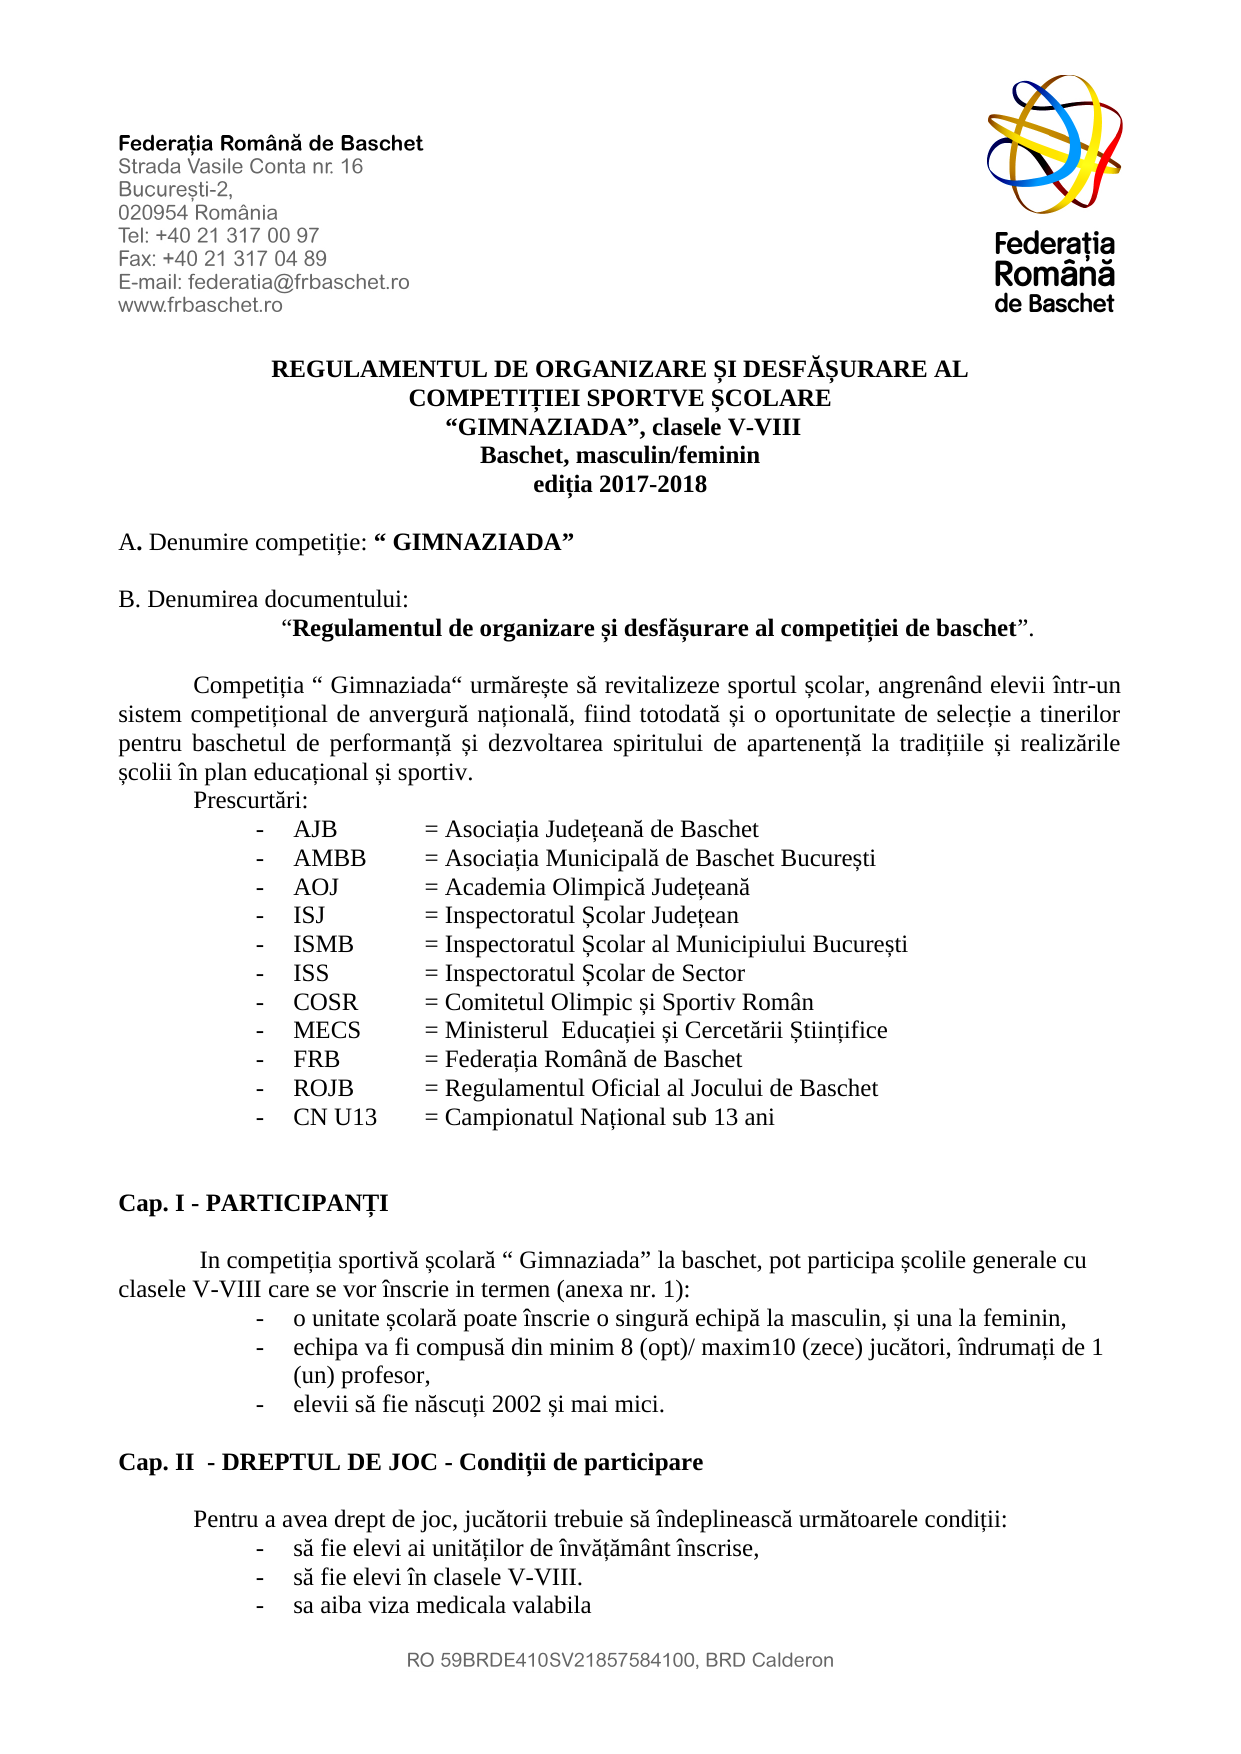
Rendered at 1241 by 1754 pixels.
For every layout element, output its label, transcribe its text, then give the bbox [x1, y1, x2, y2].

text In competiția sportivă școlară “ Gimnaziada” la baschet, pot participa școlile generale cu clasele V-VIII care se vor înscrie in termen (anexa nr. 1): [118, 1246, 1122, 1303]
text Baschet, masculin/feminin [118, 441, 1122, 469]
text A. Denumire competiție: “ GIMNAZIADA” [118, 527, 1122, 556]
list MECS = Ministerul Educației și Cercetării Științifice [256, 1016, 1122, 1044]
list AMBB = Asociația Municipală de Baschet București [256, 843, 1122, 872]
text REGULAMENTUL DE ORGANIZARE ȘI DESFĂȘURARE AL [118, 354, 1122, 383]
text Cap. I - PARTICIPANȚI [118, 1188, 1122, 1217]
list sa aiba viza medicala valabila [256, 1591, 1122, 1619]
list ISS = Inspectoratul Școlar de Sector [256, 958, 1122, 987]
text COMPETIȚIEI SPORTVE ȘCOLARE [118, 383, 1122, 412]
text Prescurtări: [118, 786, 1122, 814]
text Competiția “ Gimnaziada“ urmărește să revitalizeze sportul școlar, angrenând elevii într-un sistem competițional de anvergură națională, fiind totodată și o oportunitate de selecție a tinerilor pentru baschetul de performanță și dezvoltarea spiritului de apartenență la tradițiile și realizările școlii în plan educațional și sportiv. [118, 671, 1122, 786]
list AOJ = Academia Olimpică Județeană [256, 872, 1122, 901]
list COSR = Comitetul Olimpic și Sportiv Român [256, 987, 1122, 1016]
list elevii să fie născuți 2002 și mai mici. [256, 1389, 1122, 1418]
text Pentru a avea drept de joc, jucătorii trebuie să îndeplinească următoarele condiții: [118, 1504, 1122, 1533]
text “Regulamentul de organizare și desfășurare al competiției de baschet”. [118, 613, 1122, 642]
text Cap. II - DREPTUL DE JOC - Condiții de participare [118, 1447, 1122, 1476]
list FRB = Federația Română de Baschet [256, 1044, 1122, 1073]
picture [406, 1650, 834, 1672]
list o unitate școlară poate înscrie o singură echipă la masculin, și una la feminin, [256, 1303, 1122, 1332]
list să fie elevi în clasele V-VIII. [256, 1562, 1122, 1591]
list ROJB = Regulamentul Oficial al Jocului de Baschet [256, 1073, 1122, 1102]
text B. Denumirea documentului: [118, 584, 1122, 613]
list AJB = Asociația Județeană de Baschet [256, 814, 1122, 843]
list echipa va fi compusă din minim 8 (opt)/ maxim10 (zece) jucători, îndrumați de 1 (un) profesor, [256, 1332, 1122, 1389]
list CN U13 = Campionatul Național sub 13 ani [256, 1102, 1122, 1131]
picture [118, 75, 1123, 318]
list să fie elevi ai unităților de învățământ înscrise, [256, 1533, 1122, 1562]
list ISJ = Inspectoratul Școlar Județean [256, 901, 1122, 929]
list ISMB = Inspectoratul Școlar al Municipiului București [256, 929, 1122, 958]
text ediția 2017-2018 [118, 469, 1122, 498]
text “GIMNAZIADA”, clasele V-VIII [118, 412, 1122, 441]
